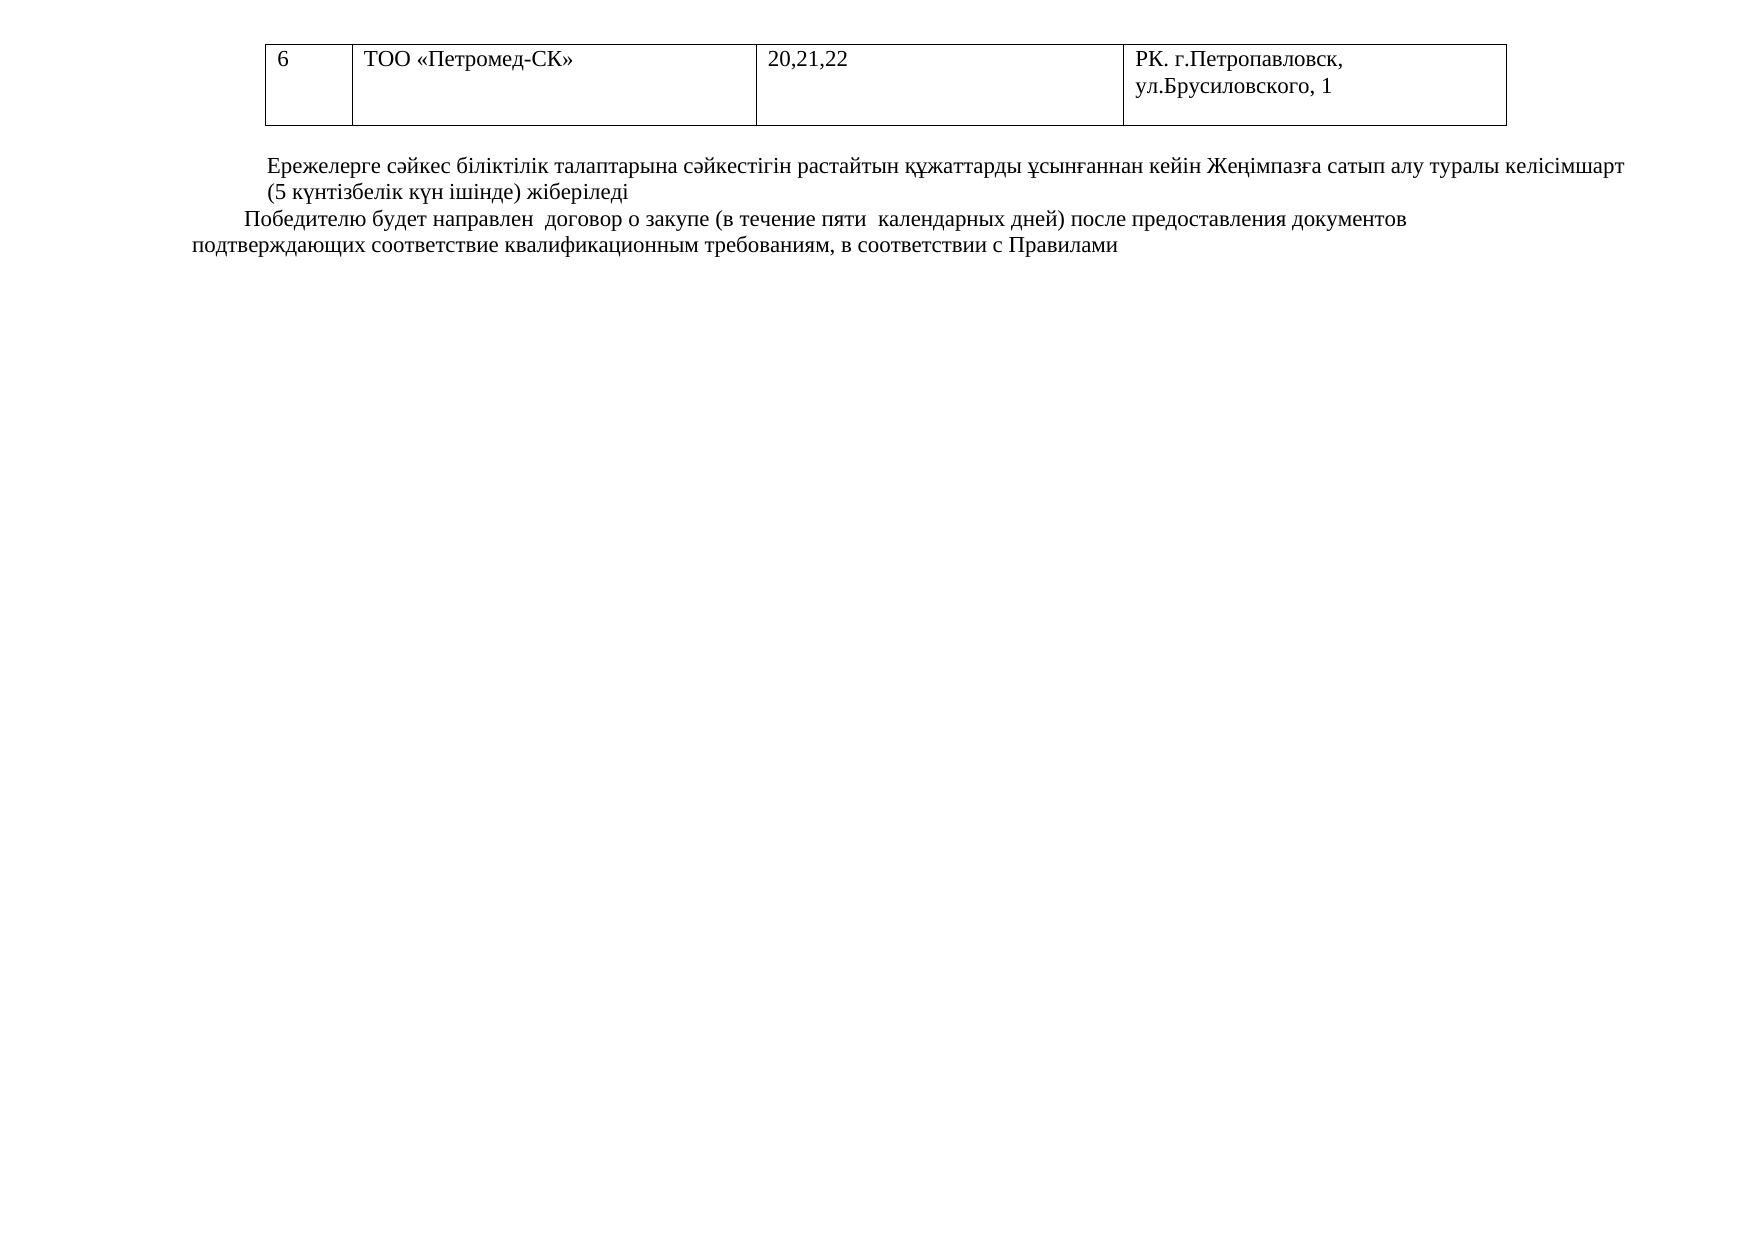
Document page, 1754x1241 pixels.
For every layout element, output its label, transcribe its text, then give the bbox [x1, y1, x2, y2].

table_cell ТОО «Петромед-СК» [353, 45, 756, 124]
table_cell 20,21,22 [757, 45, 1123, 124]
text (5 күнтізбелік күн ішінде) жіберіледі [118, 178, 1636, 204]
text Ережелерге сәйкес біліктілік талаптарына сәйкестігін растайтын құжаттарды ұсынғаннан кейін Жеңімпазға сатып алу туралы келісімшарт [118, 152, 1636, 178]
table_cell 6 [266, 45, 352, 124]
text подтверждающих соответствие квалификационным требованиям, в соответствии с Правилами [118, 231, 1636, 257]
table_cell РК. г.Петропавловск, ул.Брусиловского, 1 [1124, 45, 1506, 124]
text Победителю будет направлен договор о закупе (в течение пяти календарных дней) после предоставления документов [118, 204, 1636, 231]
